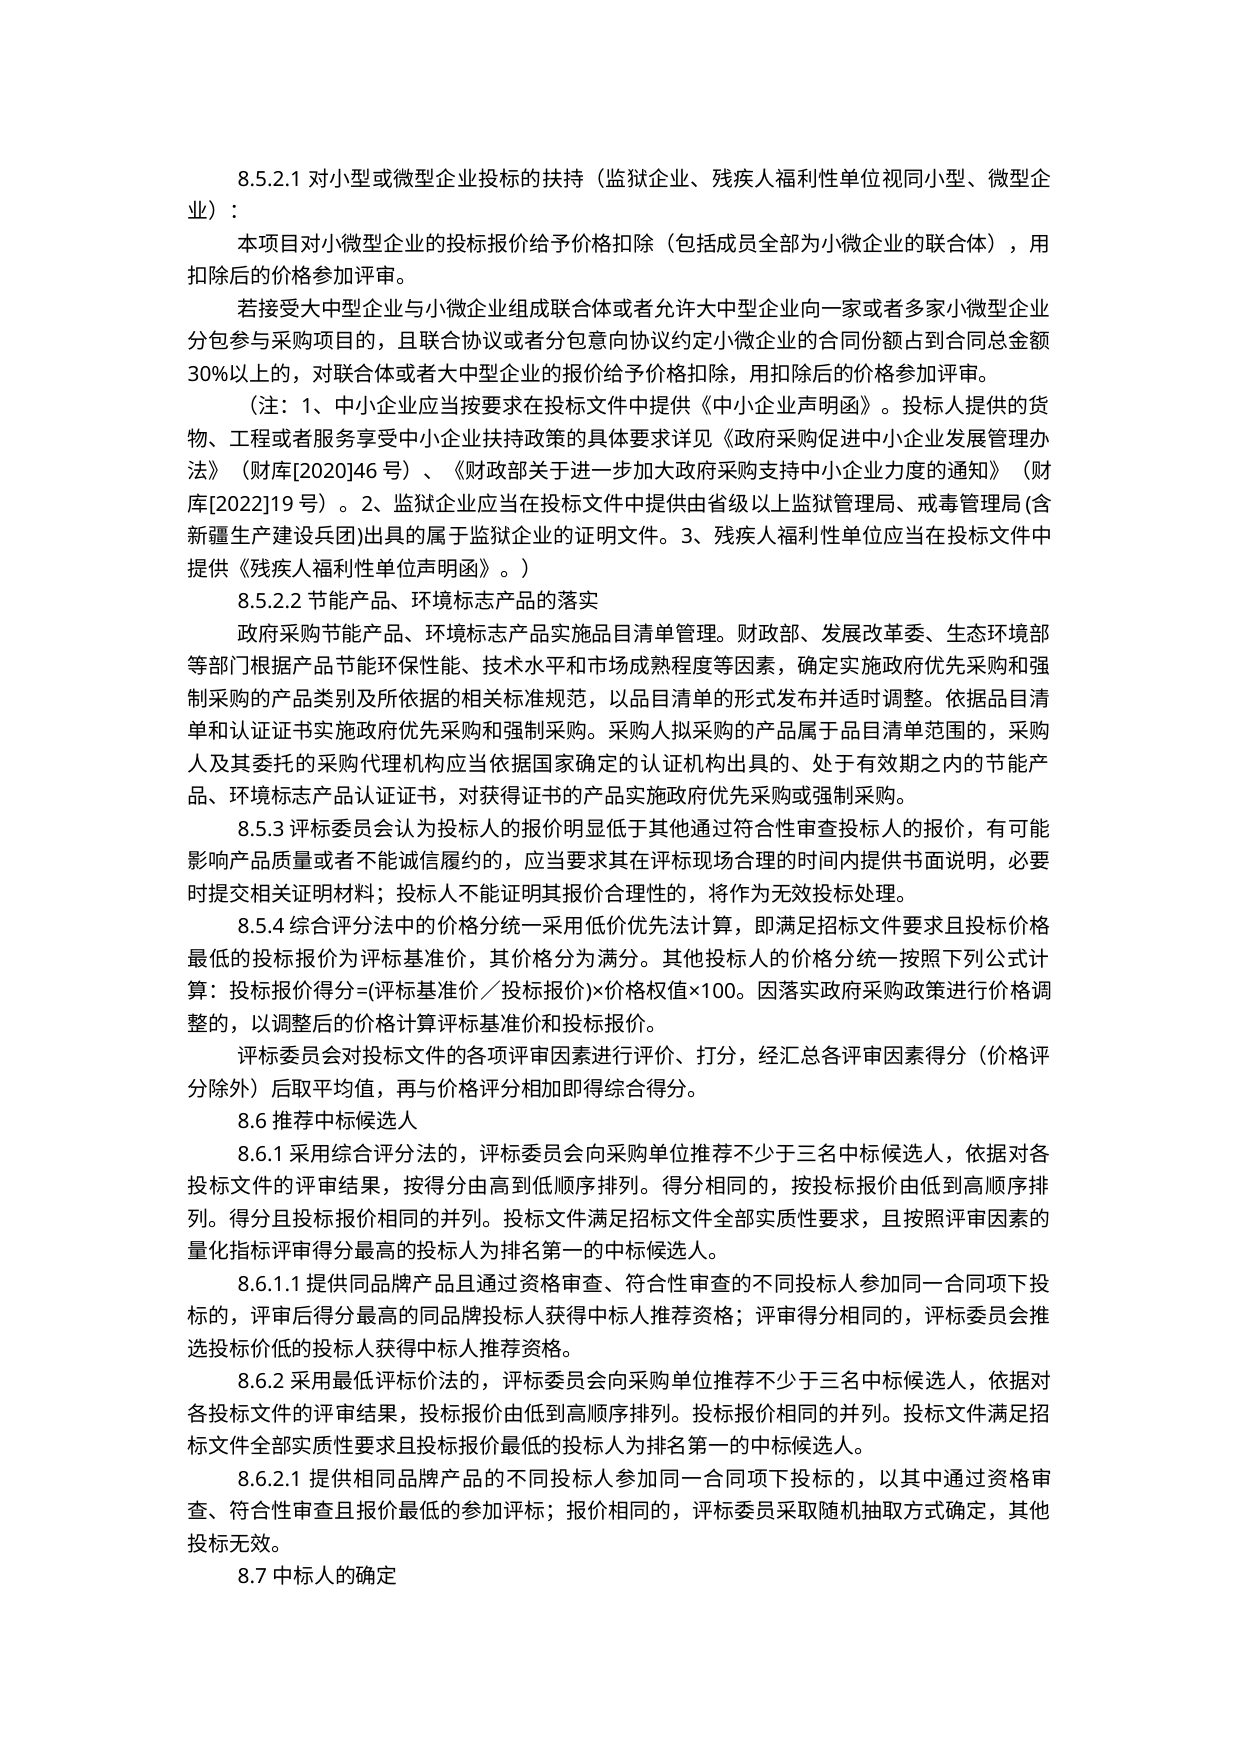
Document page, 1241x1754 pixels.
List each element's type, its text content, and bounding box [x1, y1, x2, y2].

text 8.6.1.1提供同品牌产品且通过资格审查、符合性审查的不同投标人参加同一合同项下投标的，评审后得分最高的同品牌投标人获得中标人推荐资格；评审得分相同的，评标委员会推选投标价低的投标人获得中标人推荐资格。 [187, 1267, 1053, 1364]
text 8.6.2 采用最低评标价法的，评标委员会向采购单位推荐不少于三名中标候选人，依据对各投标文件的评审结果，投标报价由低到高顺序排列。投标报价相同的并列。投标文件满足招标文件全部实质性要求且投标报价最低的投标人为排名第一的中标候选人。 [187, 1364, 1053, 1462]
text 若接受大中型企业与小微企业组成联合体或者允许大中型企业向一家或者多家小微型企业分包参与采购项目的，且联合协议或者分包意向协议约定小微企业的合同份额占到合同总金额30%以上的，对联合体或者大中型企业的报价给予价格扣除，用扣除后的价格参加评审。 [187, 292, 1053, 389]
text 本项目对小微型企业的投标报价给予价格扣除（包括成员全部为小微企业的联合体），用扣除后的价格参加评审。 [187, 227, 1053, 292]
text 8.6.2.1 提供相同品牌产品的不同投标人参加同一合同项下投标的，以其中通过资格审查、符合性审查且报价最低的参加评标；报价相同的，评标委员采取随机抽取方式确定，其他投标无效。 [187, 1462, 1053, 1559]
text 评标委员会对投标文件的各项评审因素进行评价、打分，经汇总各评审因素得分（价格评分除外）后取平均值，再与价格评分相加即得综合得分。 [187, 1039, 1053, 1104]
text 8.5.4综合评分法中的价格分统一采用低价优先法计算，即满足招标文件要求且投标价格最低的投标报价为评标基准价，其价格分为满分。其他投标人的价格分统一按照下列公式计算：投标报价得分=(评标基准价／投标报价)×价格权值×100。因落实政府采购政策进行价格调整的，以调整后的价格计算评标基准价和投标报价。 [187, 909, 1053, 1039]
text 8.7 中标人的确定 [187, 1559, 1053, 1592]
text 政府采购节能产品、环境标志产品实施品目清单管理。财政部、发展改革委、生态环境部等部门根据产品节能环保性能、技术水平和市场成熟程度等因素，确定实施政府优先采购和强制采购的产品类别及所依据的相关标准规范，以品目清单的形式发布并适时调整。依据品目清单和认证证书实施政府优先采购和强制采购。采购人拟采购的产品属于品目清单范围的，采购人及其委托的采购代理机构应当依据国家确定的认证机构出具的、处于有效期之内的节能产品、环境标志产品认证证书，对获得证书的产品实施政府优先采购或强制采购。 [187, 617, 1053, 812]
text 8.6 推荐中标候选人 [187, 1104, 1053, 1137]
text 8.5.2.1 对小型或微型企业投标的扶持（监狱企业、残疾人福利性单位视同小型、微型企业）： [187, 162, 1053, 227]
text 8.5.3评标委员会认为投标人的报价明显低于其他通过符合性审查投标人的报价，有可能影响产品质量或者不能诚信履约的，应当要求其在评标现场合理的时间内提供书面说明，必要时提交相关证明材料；投标人不能证明其报价合理性的，将作为无效投标处理。 [187, 812, 1053, 909]
text 8.5.2.2 节能产品、环境标志产品的落实 [187, 584, 1053, 617]
text 8.6.1采用综合评分法的，评标委员会向采购单位推荐不少于三名中标候选人，依据对各投标文件的评审结果，按得分由高到低顺序排列。得分相同的，按投标报价由低到高顺序排列。得分且投标报价相同的并列。投标文件满足招标文件全部实质性要求，且按照评审因素的量化指标评审得分最高的投标人为排名第一的中标候选人。 [187, 1137, 1053, 1267]
text （注：1、中小企业应当按要求在投标文件中提供《中小企业声明函》。投标人提供的货物、工程或者服务享受中小企业扶持政策的具体要求详见《政府采购促进中小企业发展管理办法》（财库[2020]46号）、《财政部关于进一步加大政府采购支持中小企业力度的通知》（财库[2022]19号）。2、监狱企业应当在投标文件中提供由省级以上监狱管理局、戒毒管理局(含新疆生产建设兵团)出具的属于监狱企业的证明文件。3、残疾人福利性单位应当在投标文件中提供《残疾人福利性单位声明函》。） [187, 389, 1053, 584]
